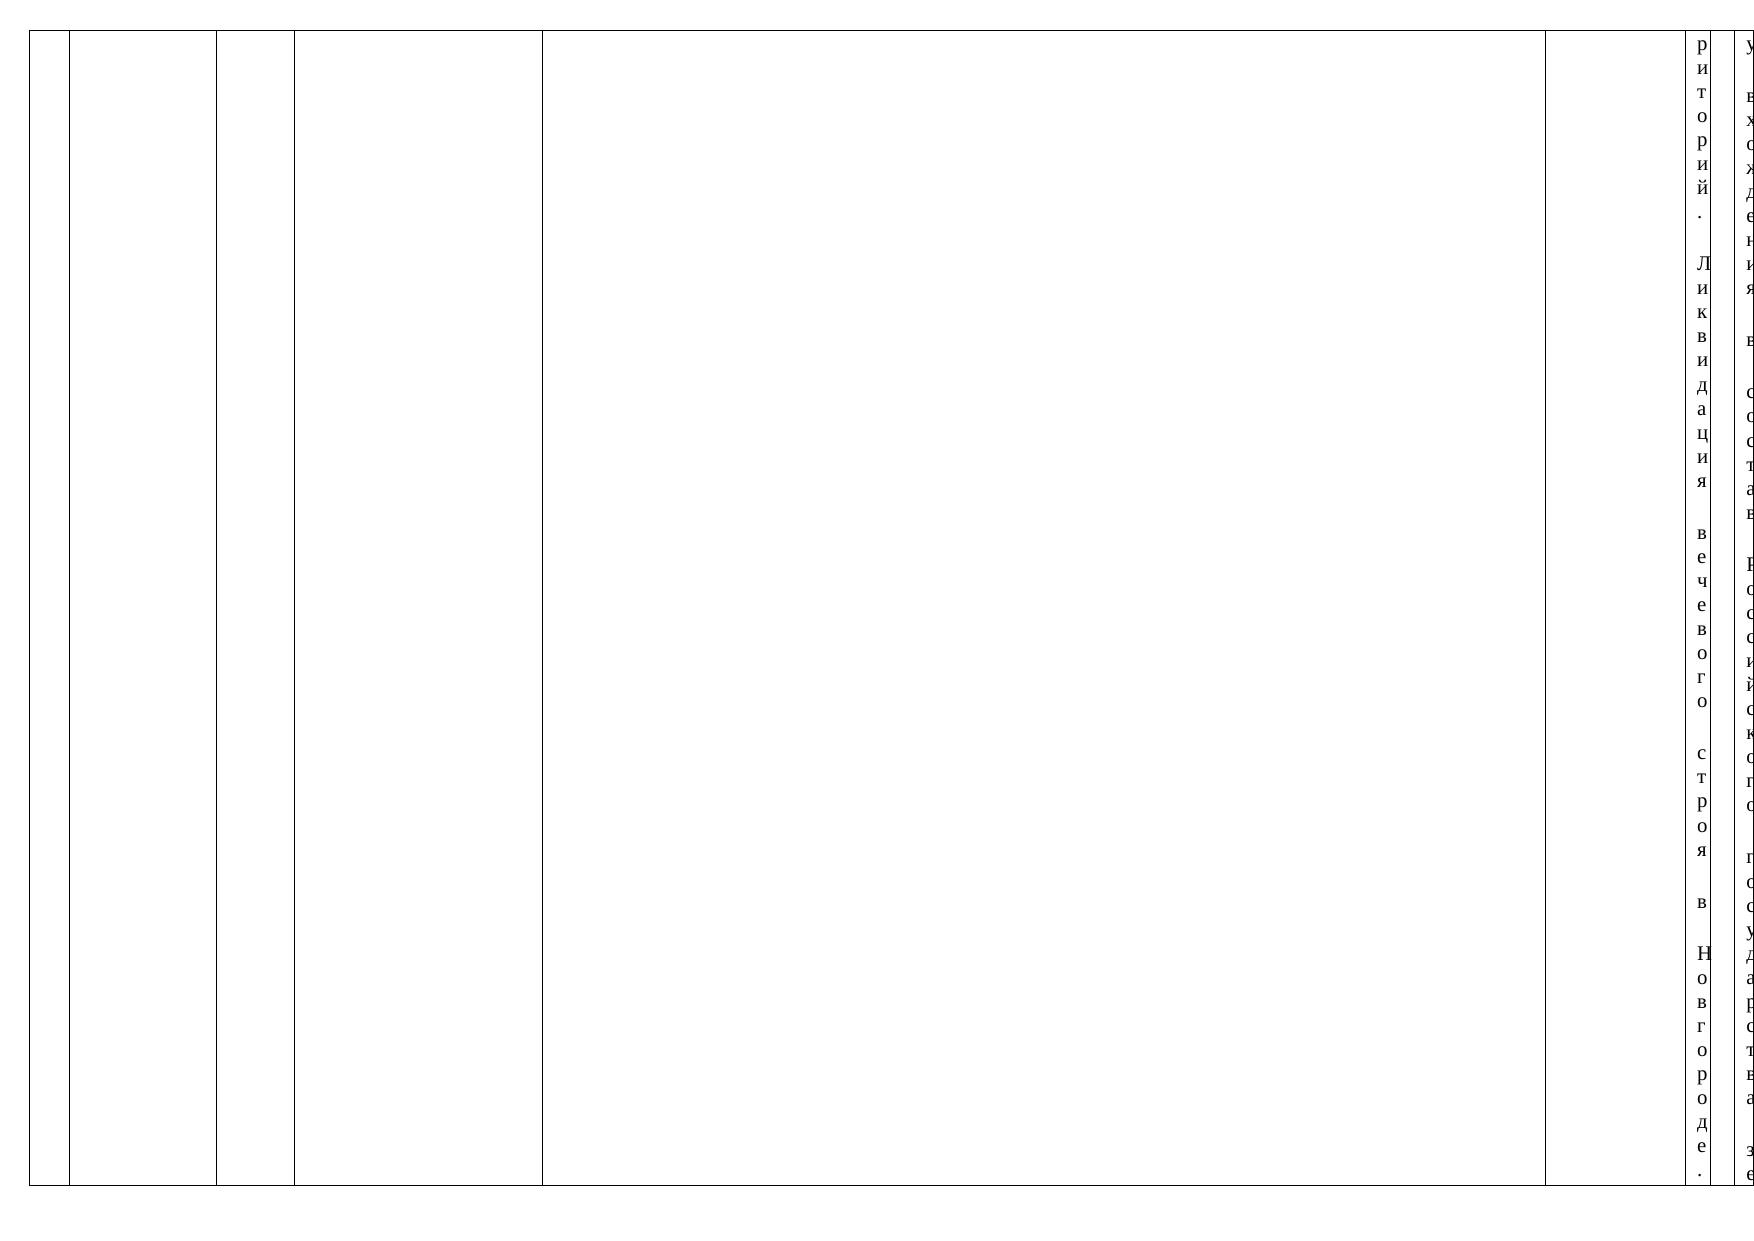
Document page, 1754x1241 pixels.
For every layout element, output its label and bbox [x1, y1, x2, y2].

table_cell [1711, 31, 1734, 1185]
table_cell [217, 31, 294, 1185]
table_cell [543, 31, 1545, 1185]
table_cell [295, 31, 542, 1185]
table_cell [1546, 31, 1685, 1185]
table_cell [30, 31, 69, 1185]
table_cell [1686, 31, 1710, 1185]
table_cell [70, 31, 216, 1185]
table_cell [1735, 31, 1753, 1185]
